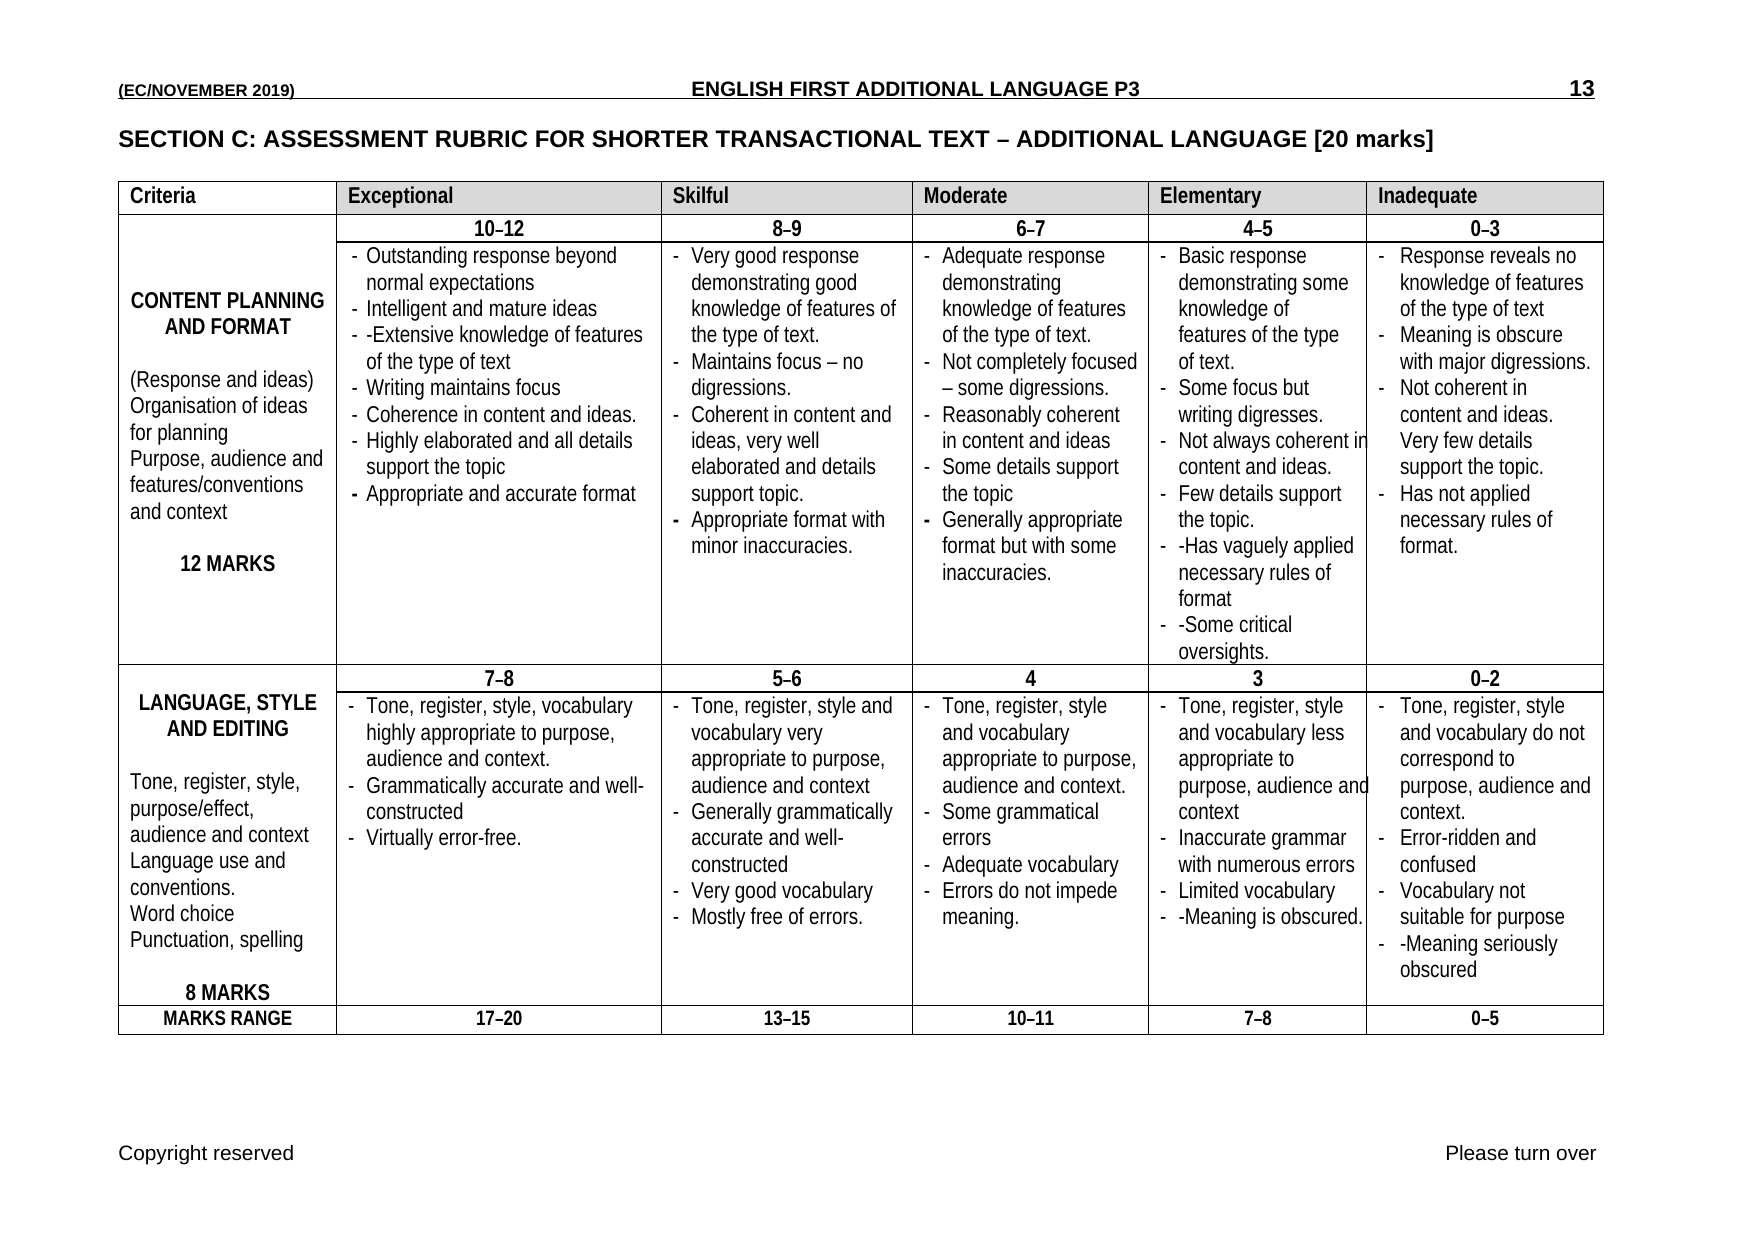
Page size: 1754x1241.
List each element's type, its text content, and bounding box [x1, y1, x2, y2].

table_cell 4 [913, 665, 1148, 691]
table_cell 3 [1149, 665, 1366, 691]
table_cell 8–9 [662, 215, 912, 241]
table_cell 6–7 [913, 215, 1148, 241]
table_cell 13–15 [662, 1006, 912, 1034]
table_cell MARKS RANGE [119, 1006, 336, 1034]
table_cell 7–8 [337, 665, 661, 691]
table_cell 5–6 [662, 665, 912, 691]
table_cell 4–5 [1149, 215, 1366, 241]
table_cell Adequate response demonstrating knowledge of features of the type of text. Not completely focused – some digressions. Reasonably coherent in content and ideas Some details support the topic Generally appropriate format but with some inaccuracies. [913, 243, 1148, 664]
table_header Skilful [662, 182, 912, 214]
table_header Elementary [1149, 182, 1366, 214]
table_header Criteria [119, 182, 336, 214]
table_header Moderate [913, 182, 1148, 214]
table_cell Tone, register, style, vocabulary highly appropriate to purpose, audience and context. Grammatically accurate and well-constructed Virtually error-free. [337, 693, 661, 1005]
table_cell Basic response demonstrating some knowledge of features of the type of text. Some focus but writing digresses. Not always coherent in content and ideas. Few details support the topic. -Has vaguely applied necessary rules of format -Some critical oversights. [1149, 243, 1366, 664]
table_cell 10–11 [913, 1006, 1148, 1034]
table_cell 0–3 [1367, 215, 1603, 241]
table_header Exceptional [337, 182, 661, 214]
table_cell Outstanding response beyond normal expectations Intelligent and mature ideas -Extensive knowledge of features of the type of text Writing maintains focus Coherence in content and ideas. Highly elaborated and all details support the topic Appropriate and accurate format [337, 243, 661, 664]
table_cell Very good response demonstrating good knowledge of features of the type of text. Maintains focus – no digressions. Coherent in content and ideas, very well elaborated and details support topic. Appropriate format with minor inaccuracies. [662, 243, 912, 664]
table_header Inadequate [1367, 182, 1603, 214]
table_cell Tone, register, style and vocabulary do not correspond to purpose, audience and context. Error-ridden and confused Vocabulary not suitable for purpose -Meaning seriously obscured [1367, 693, 1603, 1005]
table_cell Tone, register, style and vocabulary less appropriate to purpose, audience and context Inaccurate grammar with numerous errors Limited vocabulary -Meaning is obscured. [1149, 693, 1366, 1005]
table_cell LANGUAGE, STYLE AND EDITING Tone, register, style, purpose/effect, audience and context Language use and conventions. Word choice Punctuation, spelling 8 MARKS [119, 665, 336, 1005]
table_cell Tone, register, style and vocabulary appropriate to purpose, audience and context. Some grammatical errors Adequate vocabulary Errors do not impede meaning. [913, 693, 1148, 1005]
table_cell 0–5 [1367, 1006, 1603, 1034]
table_cell 10–12 [337, 215, 661, 241]
table_cell 17–20 [337, 1006, 661, 1034]
table_cell Response reveals no knowledge of features of the type of text Meaning is obscure with major digressions. Not coherent in content and ideas. Very few details support the topic. Has not applied necessary rules of format. [1367, 243, 1603, 664]
table_cell 0–2 [1367, 665, 1603, 691]
table_cell 7–8 [1149, 1006, 1366, 1034]
text SECTION C: ASSESSMENT RUBRIC FOR SHORTER TRANSACTIONAL TEXT – ADDITIONAL LANGUAGE [20 marks] [118, 125, 1679, 153]
table_cell Tone, register, style and vocabulary very appropriate to purpose, audience and context Generally grammatically accurate and well-constructed Very good vocabulary Mostly free of errors. [662, 693, 912, 1005]
table_cell CONTENT PLANNING AND FORMAT (Response and ideas) Organisation of ideas for planning Purpose, audience and features/conventions and context 12 MARKS [119, 215, 336, 664]
